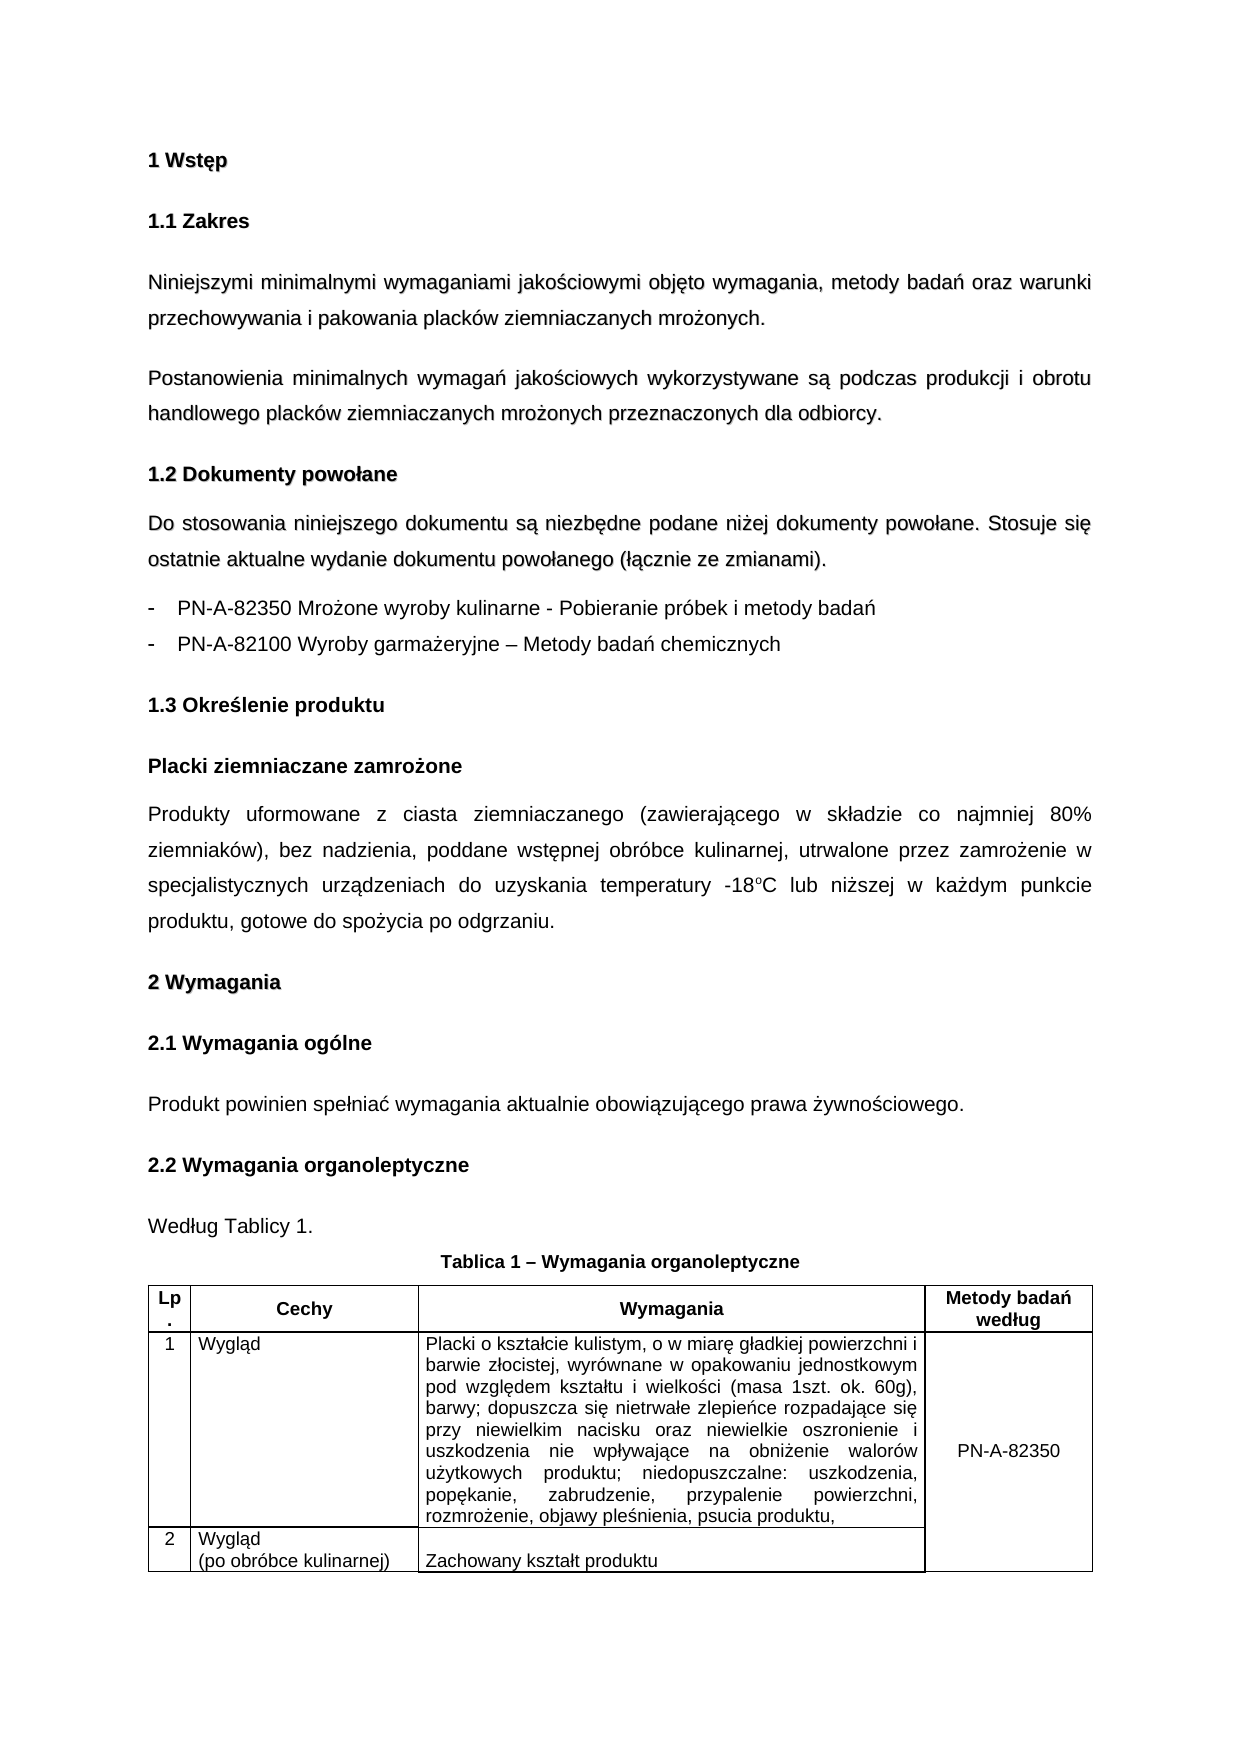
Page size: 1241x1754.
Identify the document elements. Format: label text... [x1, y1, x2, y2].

text Według Tablicy 1. [148, 1214, 1093, 1238]
text Do stosowania niniejszego dokumentu są niezbędne podane niżej dokumenty powołane. Stosuje się ostatnie aktualne wydanie dokumentu powołanego (łącznie ze zmianami). [148, 511, 1093, 571]
text 2 Wymagania [148, 970, 1093, 994]
text 2.2 Wymagania organoleptyczne [148, 1153, 1093, 1177]
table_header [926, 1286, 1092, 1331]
text Produkty uformowane z ciasta ziemniaczanego (zawierającego w składzie co najmniej 80% ziemniaków), bez nadzienia, poddane wstępnej obróbce kulinarnej, utrwalone przez zamrożenie w specjalistycznych urządzeniach do uzyskania temperatury -18oC lub niższej w każdym punkcie produktu, gotowe do spożycia po odgrzaniu. [148, 801, 1093, 933]
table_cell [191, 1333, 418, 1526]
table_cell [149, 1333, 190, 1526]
text Placki ziemniaczane zamrożone [148, 753, 1093, 777]
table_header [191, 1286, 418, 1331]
list PN-A-82350 Mrożone wyroby kulinarne - Pobieranie próbek i metody badań [148, 596, 1093, 619]
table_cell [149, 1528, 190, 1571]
subtitle Tablica 1 – Wymagania organoleptyczne [148, 1250, 1093, 1272]
list PN-A-82100 Wyroby garmażeryjne – Metody badań chemicznych [148, 632, 1093, 656]
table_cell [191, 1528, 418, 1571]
text 2.1 Wymagania ogólne [148, 1031, 1093, 1055]
text Postanowienia minimalnych wymagań jakościowych wykorzystywane są podczas produkcji i obrotu handlowego placków ziemniaczanych mrożonych przeznaczonych dla odbiorcy. [148, 365, 1093, 425]
text 1 Wstęp [148, 148, 1093, 172]
text 1.1 Zakres [148, 208, 1093, 232]
text Produkt powinien spełniać wymagania aktualnie obowiązującego prawa żywnościowego. [148, 1092, 1093, 1116]
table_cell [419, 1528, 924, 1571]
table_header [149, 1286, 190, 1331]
text 1.3 Określenie produktu [148, 693, 1093, 717]
text Niniejszymi minimalnymi wymaganiami jakościowymi objęto wymagania, metody badań oraz warunki przechowywania i pakowania placków ziemniaczanych mrożonych. [148, 269, 1093, 329]
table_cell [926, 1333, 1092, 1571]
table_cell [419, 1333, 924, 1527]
text 1.2 Dokumenty powołane [148, 462, 1093, 486]
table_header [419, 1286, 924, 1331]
